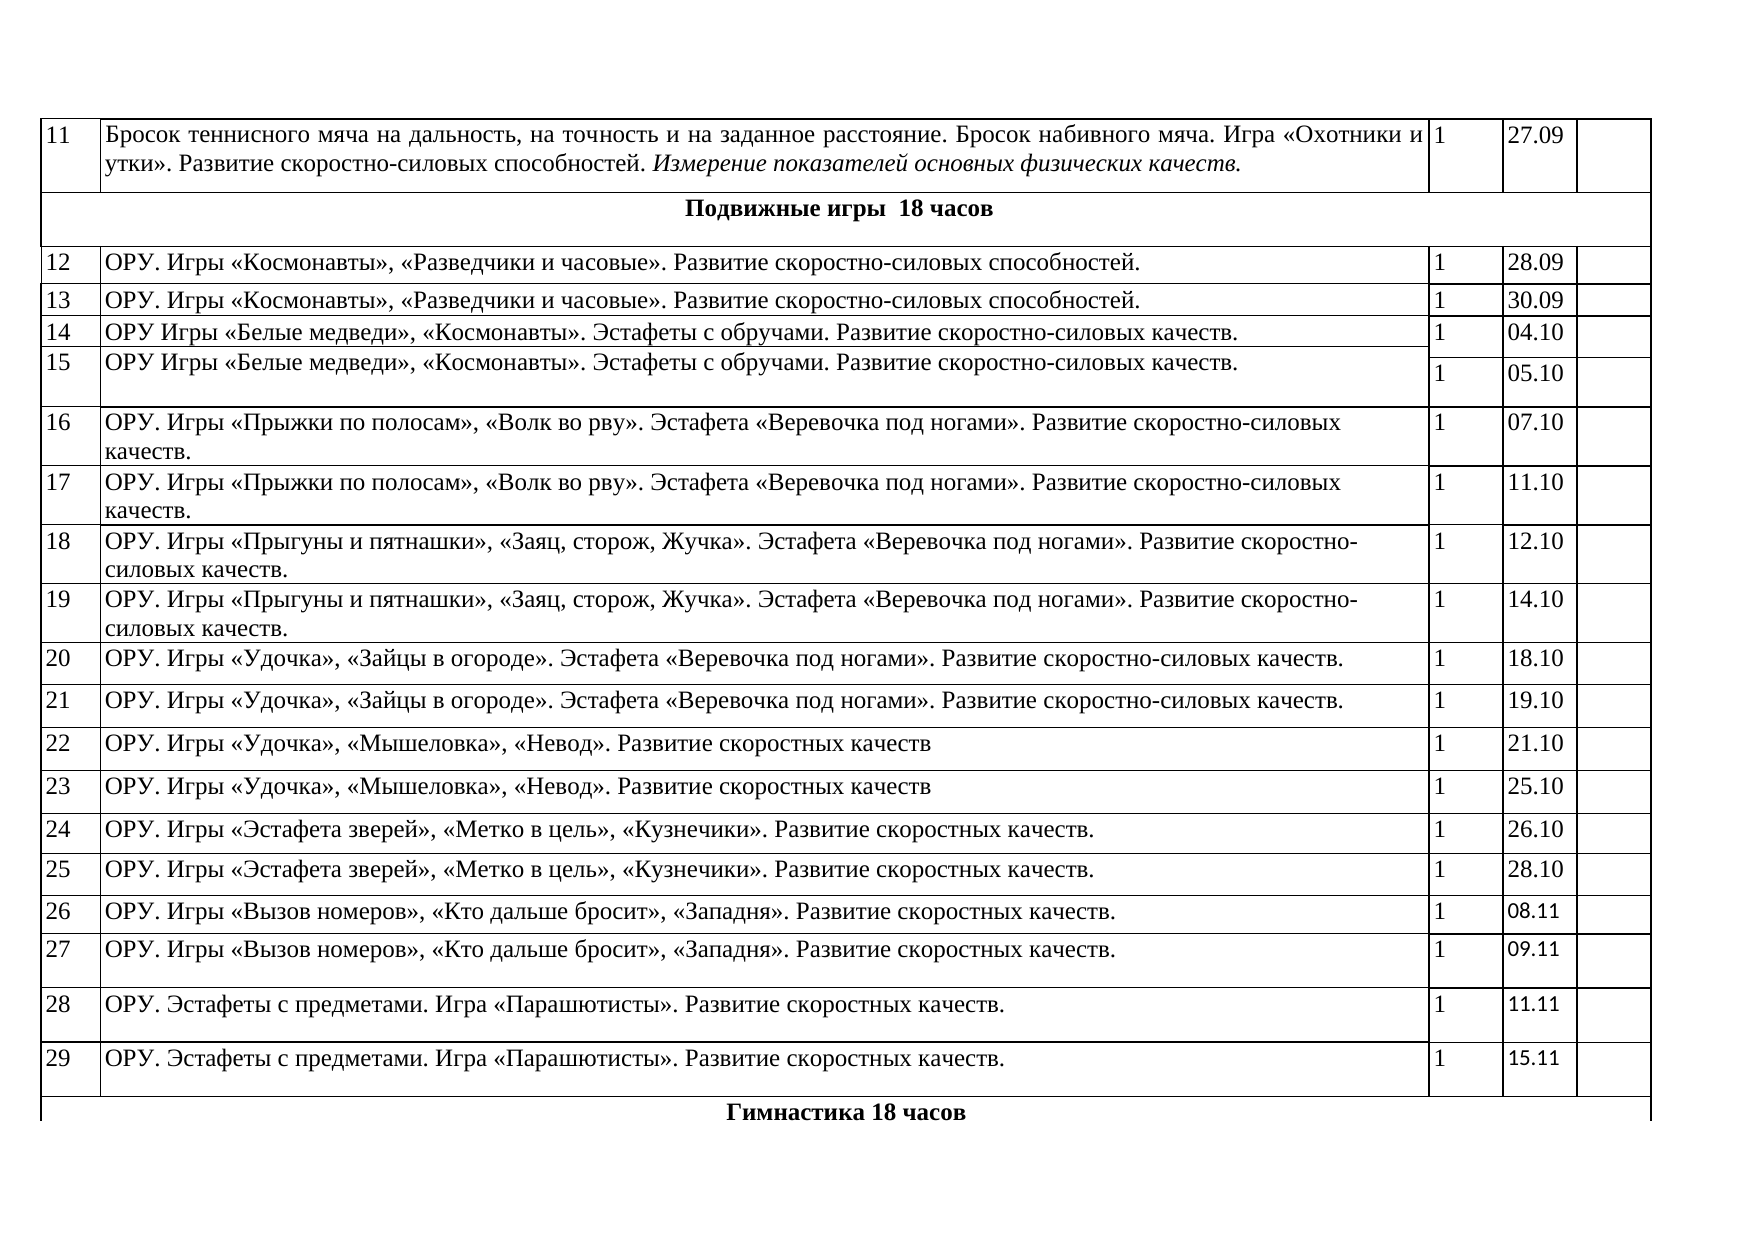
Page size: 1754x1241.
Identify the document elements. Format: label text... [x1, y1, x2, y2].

table_cell 1 [1430, 247, 1502, 283]
table_cell ОРУ. Игры «Прыжки по полосам», «Волк во рву». Эстафета «Веревочка под ногами». Развитие скоростно-силовых качеств. [101, 408, 1428, 465]
table_cell 1 [1430, 771, 1502, 813]
table_cell 27 [42, 934, 100, 987]
table_cell ОРУ. Игры «Удочка», «Мышеловка», «Невод». Развитие скоростных качеств [101, 728, 1428, 770]
table_cell [1578, 771, 1650, 813]
table_cell 1 [1430, 358, 1502, 406]
table_cell [1578, 814, 1650, 853]
table_cell 18 [42, 525, 100, 583]
table_cell ОРУ. Игры «Прыгуны и пятнашки», «Заяц, сторож, Жучка». Эстафета «Веревочка под ногами». Развитие скоростно-силовых качеств. [101, 584, 1428, 642]
table_cell 1 [1430, 467, 1502, 524]
table_cell ОРУ. Эстафеты с предметами. Игра «Парашютисты». Развитие скоростных качеств. [101, 1043, 1428, 1096]
table_cell 23 [42, 771, 100, 813]
table_cell 11 [42, 119, 100, 192]
table_cell 13 [42, 284, 100, 315]
table_cell 1 [1430, 317, 1502, 356]
table_cell Подвижные игры 18 часов [42, 193, 1650, 246]
table_cell 15.11 [1504, 1043, 1576, 1096]
table_cell 05.10 [1504, 358, 1576, 406]
table_cell 16 [42, 407, 100, 465]
table_cell ОРУ. Игры «Эстафета зверей», «Метко в цель», «Кузнечики». Развитие скоростных качеств. [101, 854, 1428, 895]
table_cell 26 [42, 896, 100, 933]
table_cell 30.09 [1504, 285, 1576, 315]
table_cell 1 [1430, 814, 1502, 853]
table_cell 11.10 [1504, 467, 1576, 524]
table_cell ОРУ. Эстафеты с предметами. Игра «Парашютисты». Развитие скоростных качеств. [101, 988, 1428, 1041]
table_cell 17 [42, 466, 100, 524]
table_cell 27.09 [1504, 120, 1576, 192]
table_cell [1578, 1043, 1650, 1096]
table_cell [1578, 247, 1650, 283]
table_cell 26.10 [1504, 814, 1576, 853]
table_cell ОРУ. Игры «Удочка», «Зайцы в огороде». Эстафета «Веревочка под ногами». Развитие скоростно-силовых качеств. [101, 685, 1428, 727]
table_cell [1578, 989, 1650, 1041]
table_cell ОРУ Игры «Белые медведи», «Космонавты». Эстафеты с обручами. Развитие скоростно-силовых качеств. [101, 316, 1428, 346]
table_cell 1 [1430, 584, 1502, 642]
table_cell [1578, 896, 1650, 933]
table_cell 12 [42, 247, 100, 283]
table_cell [1578, 467, 1650, 524]
table_cell [1578, 643, 1650, 684]
table_cell 28 [42, 988, 100, 1041]
table_cell ОРУ. Игры «Космонавты», «Разведчики и часовые». Развитие скоростно-силовых способностей. [101, 247, 1428, 283]
table_cell ОРУ. Игры «Прыжки по полосам», «Волк во рву». Эстафета «Веревочка под ногами». Развитие скоростно-силовых качеств. [101, 466, 1428, 524]
table_cell 21 [42, 685, 100, 727]
table_cell 21.10 [1504, 728, 1576, 770]
table_cell 28.10 [1504, 854, 1576, 895]
table_cell Гимнастика 18 часов [42, 1097, 1650, 1121]
table_cell [1578, 728, 1650, 770]
table_cell ОРУ. Игры «Эстафета зверей», «Метко в цель», «Кузнечики». Развитие скоростных качеств. [101, 814, 1428, 853]
table_cell 29 [42, 1043, 100, 1096]
table_cell ОРУ. Игры «Прыгуны и пятнашки», «Заяц, сторож, Жучка». Эстафета «Веревочка под ногами». Развитие скоростно-силовых качеств. [101, 526, 1428, 583]
table_cell 18.10 [1504, 643, 1576, 684]
table_cell 1 [1430, 989, 1502, 1041]
table_cell 1 [1430, 685, 1502, 727]
table_cell 15 [42, 347, 100, 406]
table_cell 09.11 [1504, 935, 1576, 987]
table_cell [1578, 285, 1650, 315]
table_cell 12.10 [1504, 526, 1576, 583]
table_cell 25.10 [1504, 771, 1576, 813]
table_cell [1578, 584, 1650, 642]
table_cell [1578, 120, 1650, 192]
table_cell 20 [42, 643, 100, 684]
table_cell [1578, 317, 1650, 356]
table_cell ОРУ. Игры «Космонавты», «Разведчики и часовые». Развитие скоростно-силовых способностей. [101, 284, 1428, 315]
table_cell ОРУ. Игры «Удочка», «Мышеловка», «Невод». Развитие скоростных качеств [101, 771, 1428, 813]
table_cell 1 [1430, 1043, 1502, 1096]
table_cell 14.10 [1504, 584, 1576, 642]
table_cell [1578, 526, 1650, 583]
table_cell 04.10 [1504, 317, 1576, 356]
table_cell 1 [1430, 525, 1502, 583]
table_cell 25 [42, 854, 100, 895]
table_cell ОРУ Игры «Белые медведи», «Космонавты». Эстафеты с обручами. Развитие скоростно-силовых качеств. [101, 347, 1428, 406]
table_cell [1578, 685, 1650, 727]
table_cell 1 [1430, 408, 1502, 465]
table_cell 11.11 [1504, 989, 1576, 1041]
table_cell [1578, 408, 1650, 465]
table_cell 14 [42, 316, 100, 346]
table_cell 1 [1430, 935, 1502, 987]
table_cell 1 [1430, 896, 1502, 933]
table_cell 1 [1430, 120, 1502, 192]
table_cell 19 [42, 584, 100, 642]
table_cell [1578, 358, 1650, 406]
table_cell 08.11 [1504, 896, 1576, 933]
table_cell 28.09 [1504, 247, 1576, 283]
table_cell 19.10 [1504, 685, 1576, 727]
table_cell 07.10 [1504, 408, 1576, 465]
table_cell 1 [1430, 728, 1502, 770]
table_cell ОРУ. Игры «Вызов номеров», «Кто дальше бросит», «Западня». Развитие скоростных качеств. [101, 896, 1428, 933]
table_cell 1 [1430, 643, 1502, 684]
table_cell [1578, 935, 1650, 987]
table_cell 1 [1430, 285, 1502, 315]
table_cell 1 [1430, 854, 1502, 895]
table_cell [1578, 854, 1650, 895]
table_cell ОРУ. Игры «Удочка», «Зайцы в огороде». Эстафета «Веревочка под ногами». Развитие скоростно-силовых качеств. [101, 643, 1428, 684]
table_cell 24 [42, 814, 100, 853]
table_cell ОРУ. Игры «Вызов номеров», «Кто дальше бросит», «Западня». Развитие скоростных качеств. [101, 934, 1428, 987]
table_cell 22 [42, 728, 100, 770]
table_cell Бросок теннисного мяча на дальность, на точность и на заданное расстояние. Бросок набивного мяча. Игра «Охотники и утки». Развитие скоростно-силовых способностей. Измерение показателей основных физических качеств. [101, 120, 1428, 192]
